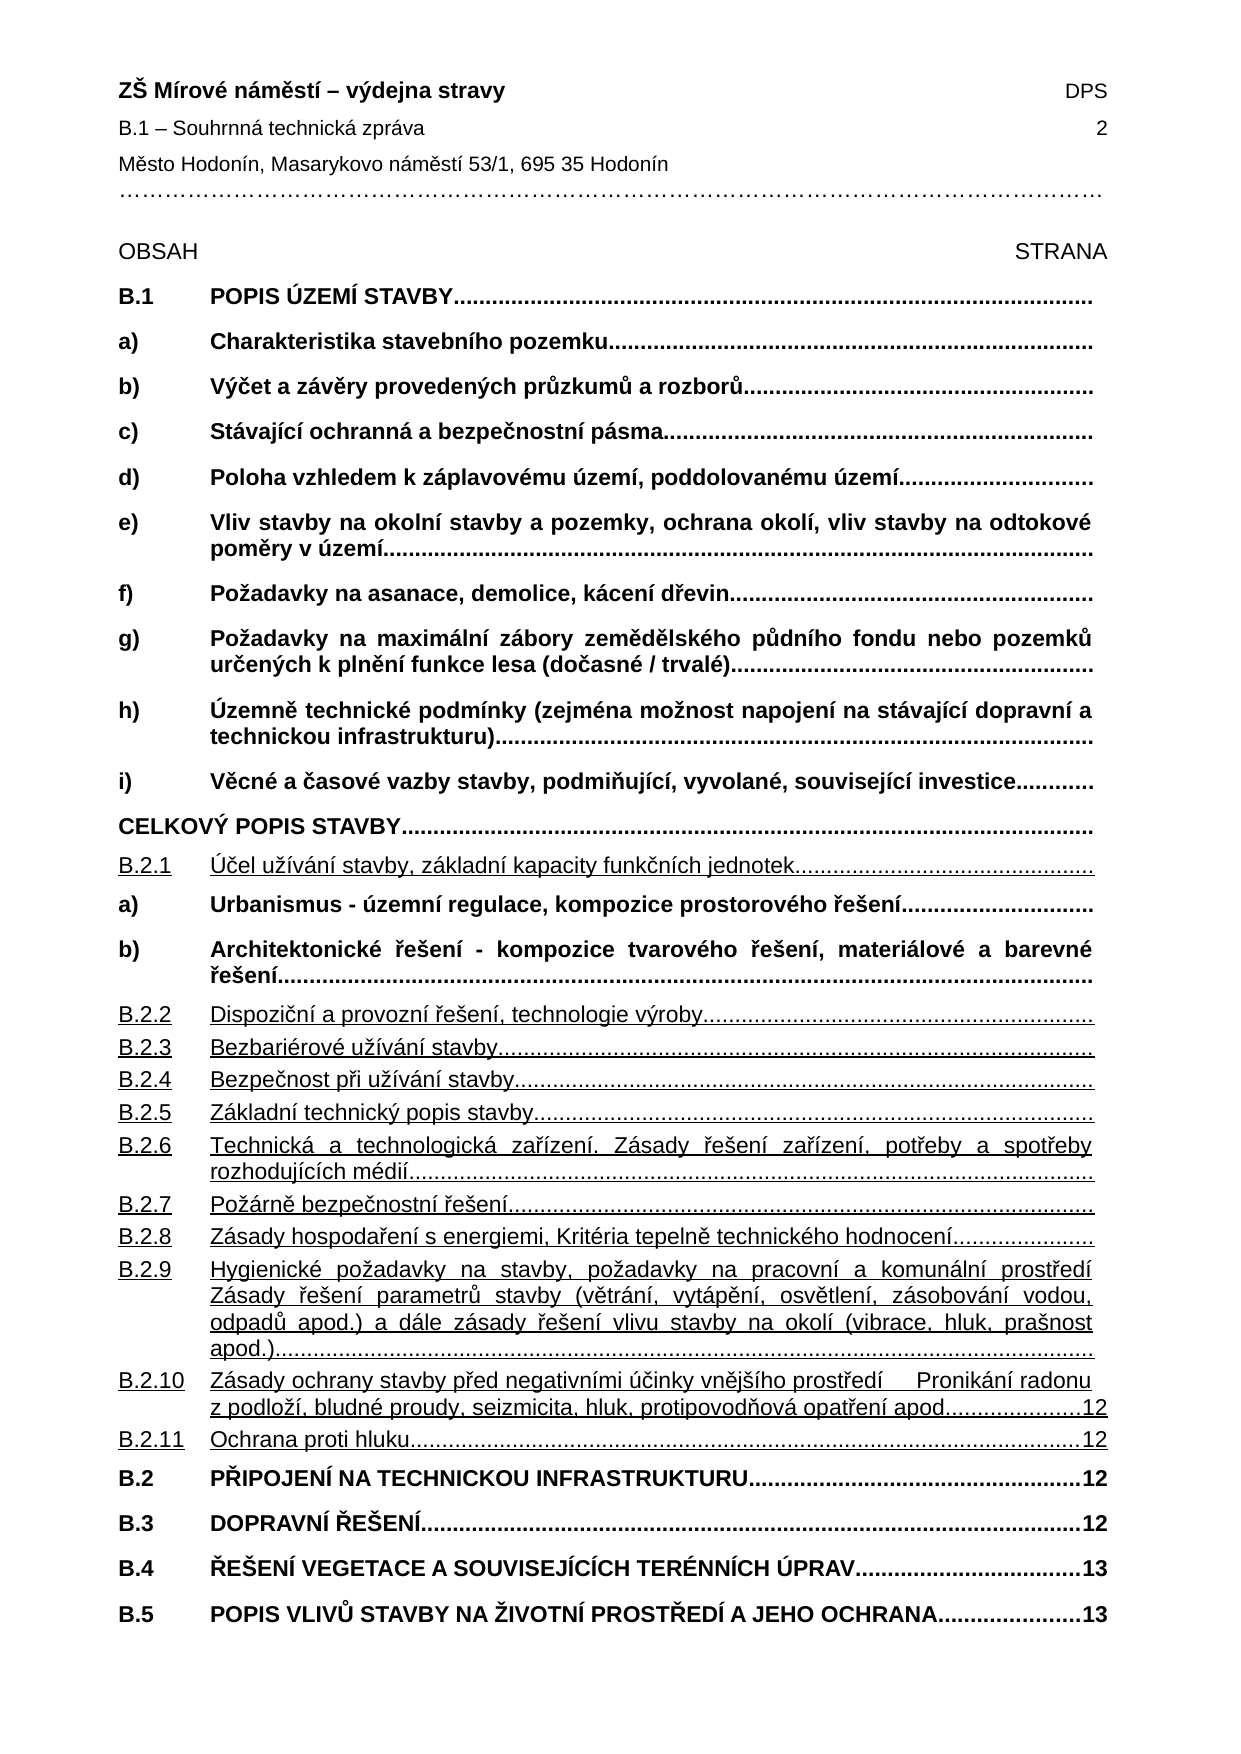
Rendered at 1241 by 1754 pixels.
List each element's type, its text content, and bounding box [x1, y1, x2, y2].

text B.2.9 Hygienické požadavky na stavby, požadavky na pracovní a komunální prostředí Zásady řešení parametrů stavby (větrání, vytápění, osvětlení, zásobování vodou, odpadů apod.) a dále zásady řešení vlivu stavby na okolí (vibrace, hluk, prašnost apod.) 9 [118, 1256, 1092, 1361]
text d) Poloha vzhledem k záplavovému území, poddolovanému území 6 [118, 463, 1092, 490]
text g) Požadavky na maximální zábory zemědělského půdního fondu nebo pozemků určených k plnění funkce lesa (dočasné / trvalé) 7 [118, 625, 1092, 678]
text B.2 připojení na technickou infrastrukturu 12 [118, 1465, 1092, 1492]
text B.2.1 Účel užívání stavby, základní kapacity funkčních jednotek. 8 [118, 852, 1092, 878]
text B.2.6 Technická a technologická zařízení. Zásady řešení zařízení, potřeby a spotřeby rozhodujících médií 9 [118, 1132, 1092, 1184]
text B.2.7 Požárně bezpečnostní řešení 9 [118, 1191, 1092, 1217]
text a) Charakteristika stavebního pozemku 5 [118, 328, 1092, 354]
text B.2.4 Bezpečnost při užívání stavby 8 [118, 1066, 1092, 1093]
text B.2.11 Ochrana proti hluku 12 [118, 1426, 1092, 1453]
text B.2.10 Zásady ochrany stavby před negativními účinky vnějšího prostředí Pronikání radonu z podloží, bludné proudy, seizmicita, hluk, protipovodňová opatření apod. 12 [118, 1367, 1092, 1420]
text B.4 Řešení vegetace a souvisejících terénních úprav 13 [118, 1555, 1092, 1582]
text a) Urbanismus - územní regulace, kompozice prostorového řešení 8 [118, 891, 1092, 917]
text f) Požadavky na asanace, demolice, kácení dřevin 7 [118, 580, 1092, 606]
text B.1 Popis ÚZEMÍ stavby 5 [118, 283, 1092, 309]
text e) Vliv stavby na okolní stavby a pozemky, ochrana okolí, vliv stavby na odtokové poměry v území 6 [118, 508, 1092, 561]
text Celkový popis stavby 8 [118, 813, 1092, 839]
text B.2.8 Zásady hospodaření s energiemi, Kritéria tepelně technického hodnocení 9 [118, 1223, 1092, 1249]
text OBSAH STRANA [118, 238, 1152, 264]
text B.2.2 Dispoziční a provozní řešení, technologie výroby 8 [118, 1001, 1092, 1027]
text c) Stávající ochranná a bezpečnostní pásma 5 [118, 418, 1092, 445]
text b) Architektonické řešení - kompozice tvarového řešení, materiálové a barevné řešení 8 [118, 936, 1092, 989]
text B.3 Dopravní řešení 12 [118, 1510, 1092, 1537]
text B.2.5 Základní technický popis stavby 9 [118, 1099, 1092, 1125]
text B.2.3 Bezbariérové užívání stavby 8 [118, 1034, 1092, 1060]
text h) Územně technické podmínky (zejména možnost napojení na stávající dopravní a technickou infrastrukturu) 7 [118, 697, 1092, 749]
text b) Výčet a závěry provedených průzkumů a rozborů 5 [118, 373, 1092, 399]
text i) Věcné a časové vazby stavby, podmiňující, vyvolané, související investice. 8 [118, 768, 1092, 794]
text B.5 Popis vlivů stavby na životní prostředí a jeho ochrana 13 [118, 1601, 1092, 1627]
